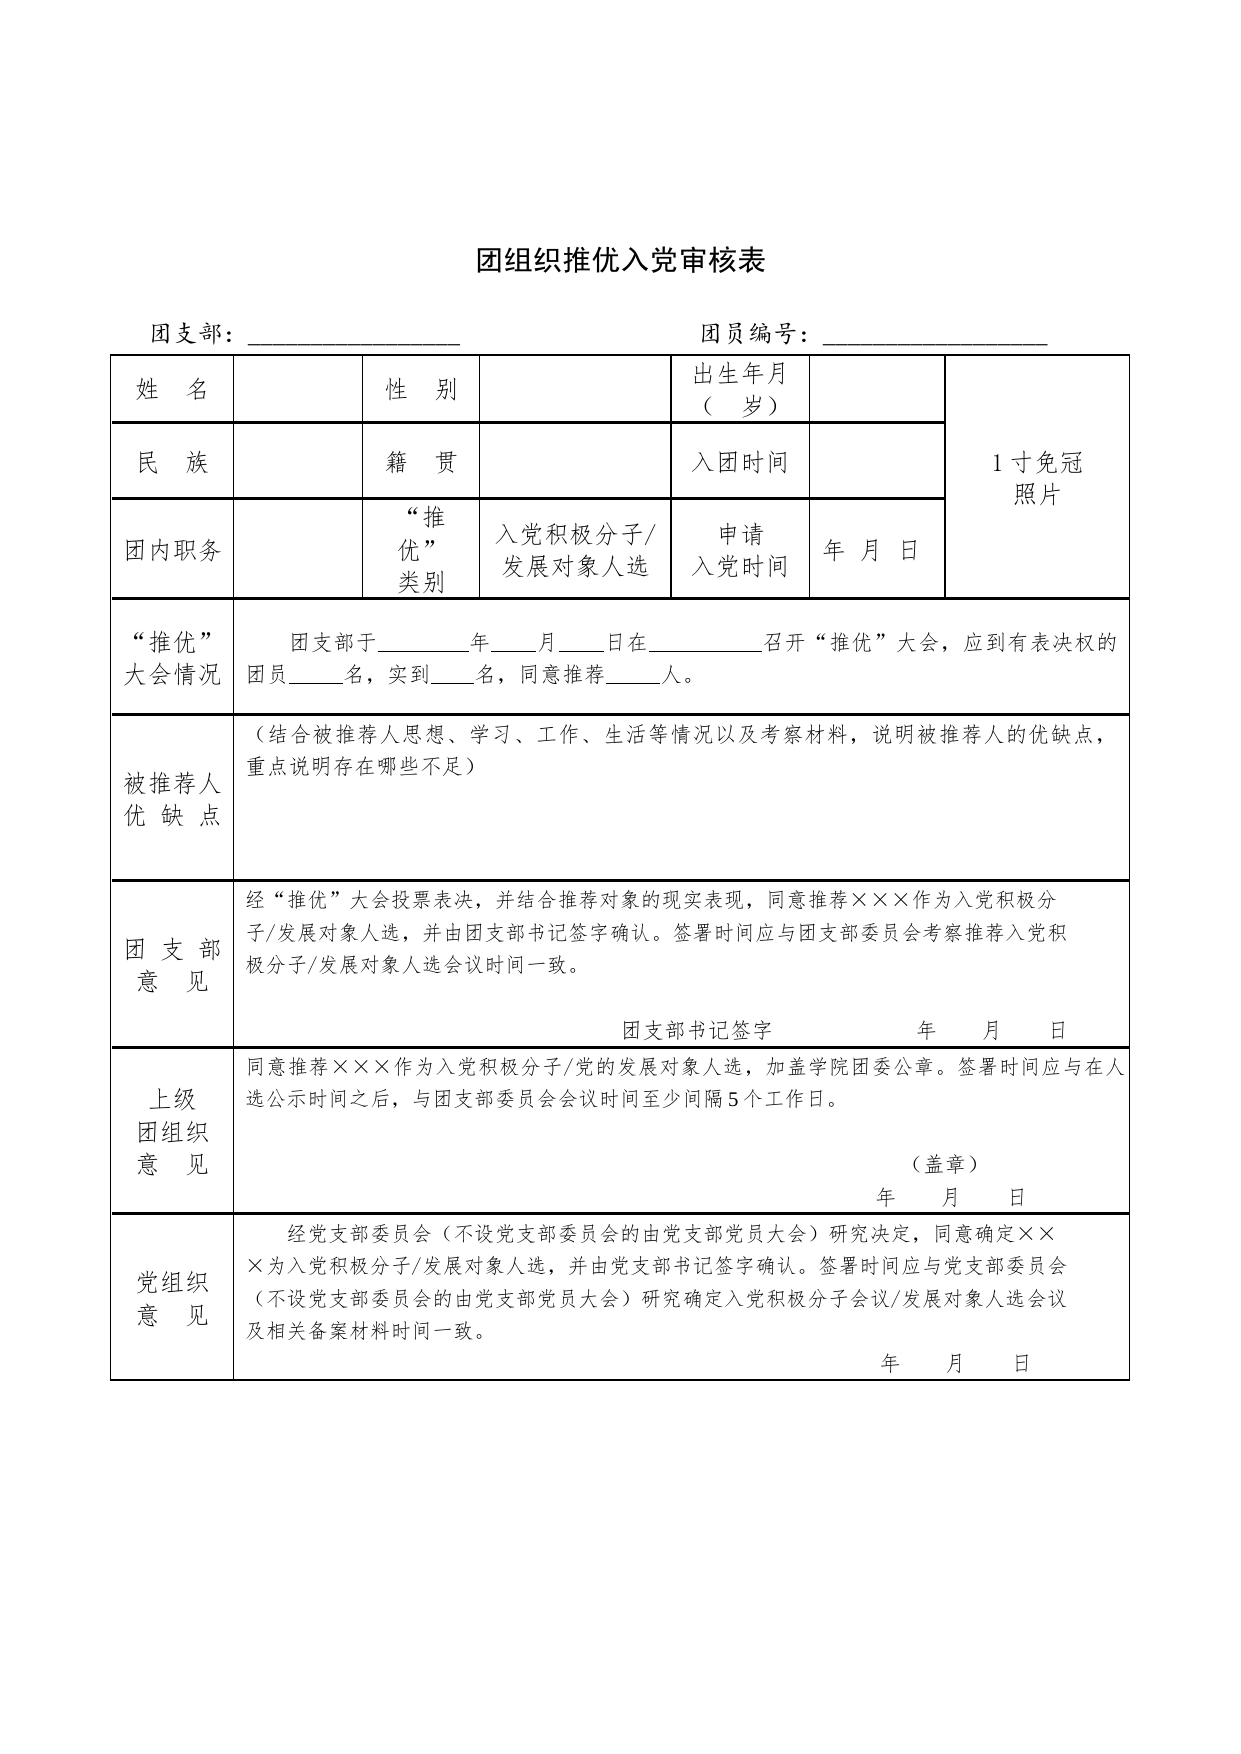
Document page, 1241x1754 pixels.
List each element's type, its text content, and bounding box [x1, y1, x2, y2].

table_cell 申请 入党时间 [672, 500, 809, 597]
table_cell 籍 贯 [363, 424, 479, 497]
table_cell 同意推荐×××作为入党积极分子/党的发展对象人选，加盖学院团委公章。签署时间应与在人选公示时间之后，与团支部委员会会议时间至少间隔5个工作日。 （盖章） 年 月 日 [234, 1049, 1129, 1212]
table_cell 年 月 日 [810, 500, 944, 597]
table_cell 团内职务 [111, 498, 233, 597]
table_cell （结合被推荐人思想、学习、工作、生活等情况以及考察材料，说明被推荐人的优缺点，重点说明存在哪些不足） [234, 716, 1129, 879]
table_cell [480, 424, 670, 497]
table_header 1寸免冠 照片 [946, 356, 1129, 597]
table_header [234, 356, 362, 421]
table_cell 被推荐人 优 缺 点 [111, 714, 233, 879]
table_cell 团支部于 年 月 日在 召开“推优”大会，应到有表决权的团员 名，实到 名，同意推荐 人。 [234, 600, 1129, 713]
table_header [480, 356, 670, 421]
table_cell [234, 424, 362, 497]
table_header 姓 名 [111, 356, 233, 421]
table_cell [810, 424, 944, 497]
text 团支部：_________________ 团员编号：__________________ [148, 315, 1092, 348]
table_cell “推优” 大会情况 [111, 598, 233, 713]
table_header 出生年月 （ 岁） [672, 356, 809, 421]
table_cell 党组织 意 见 [111, 1213, 233, 1379]
table_cell 民 族 [111, 422, 233, 497]
table_cell 经“推优”大会投票表决，并结合推荐对象的现实表现，同意推荐×××作为入党积极分子/发展对象人选，并由团支部书记签字确认。签署时间应与团支部委员会考察推荐入党积极分子/发展对象人选会议时间一致。 团支部书记签字 年 月 日 [234, 882, 1129, 1046]
table_cell 经党支部委员会（不设党支部委员会的由党支部党员大会）研究决定，同意确定×××为入党积极分子/发展对象人选，并由党支部书记签字确认。签署时间应与党支部委员会（不设党支部委员会的由党支部党员大会）研究确定入党积极分子会议/发展对象人选会议及相关备案材料时间一致。 年 月 日 [234, 1215, 1129, 1379]
table_cell 入团时间 [672, 424, 809, 497]
table_cell [234, 500, 362, 597]
table_header [810, 356, 944, 421]
table_cell “推优” 类别 [363, 500, 479, 597]
table_cell 入党积极分子/ 发展对象人选 [480, 500, 670, 597]
table_cell 上级 团组织 意 见 [111, 1047, 233, 1212]
text 团组织推优入党审核表 [148, 225, 1092, 290]
table_cell 团 支 部 意 见 [111, 880, 233, 1046]
table_header 性 别 [363, 356, 479, 421]
